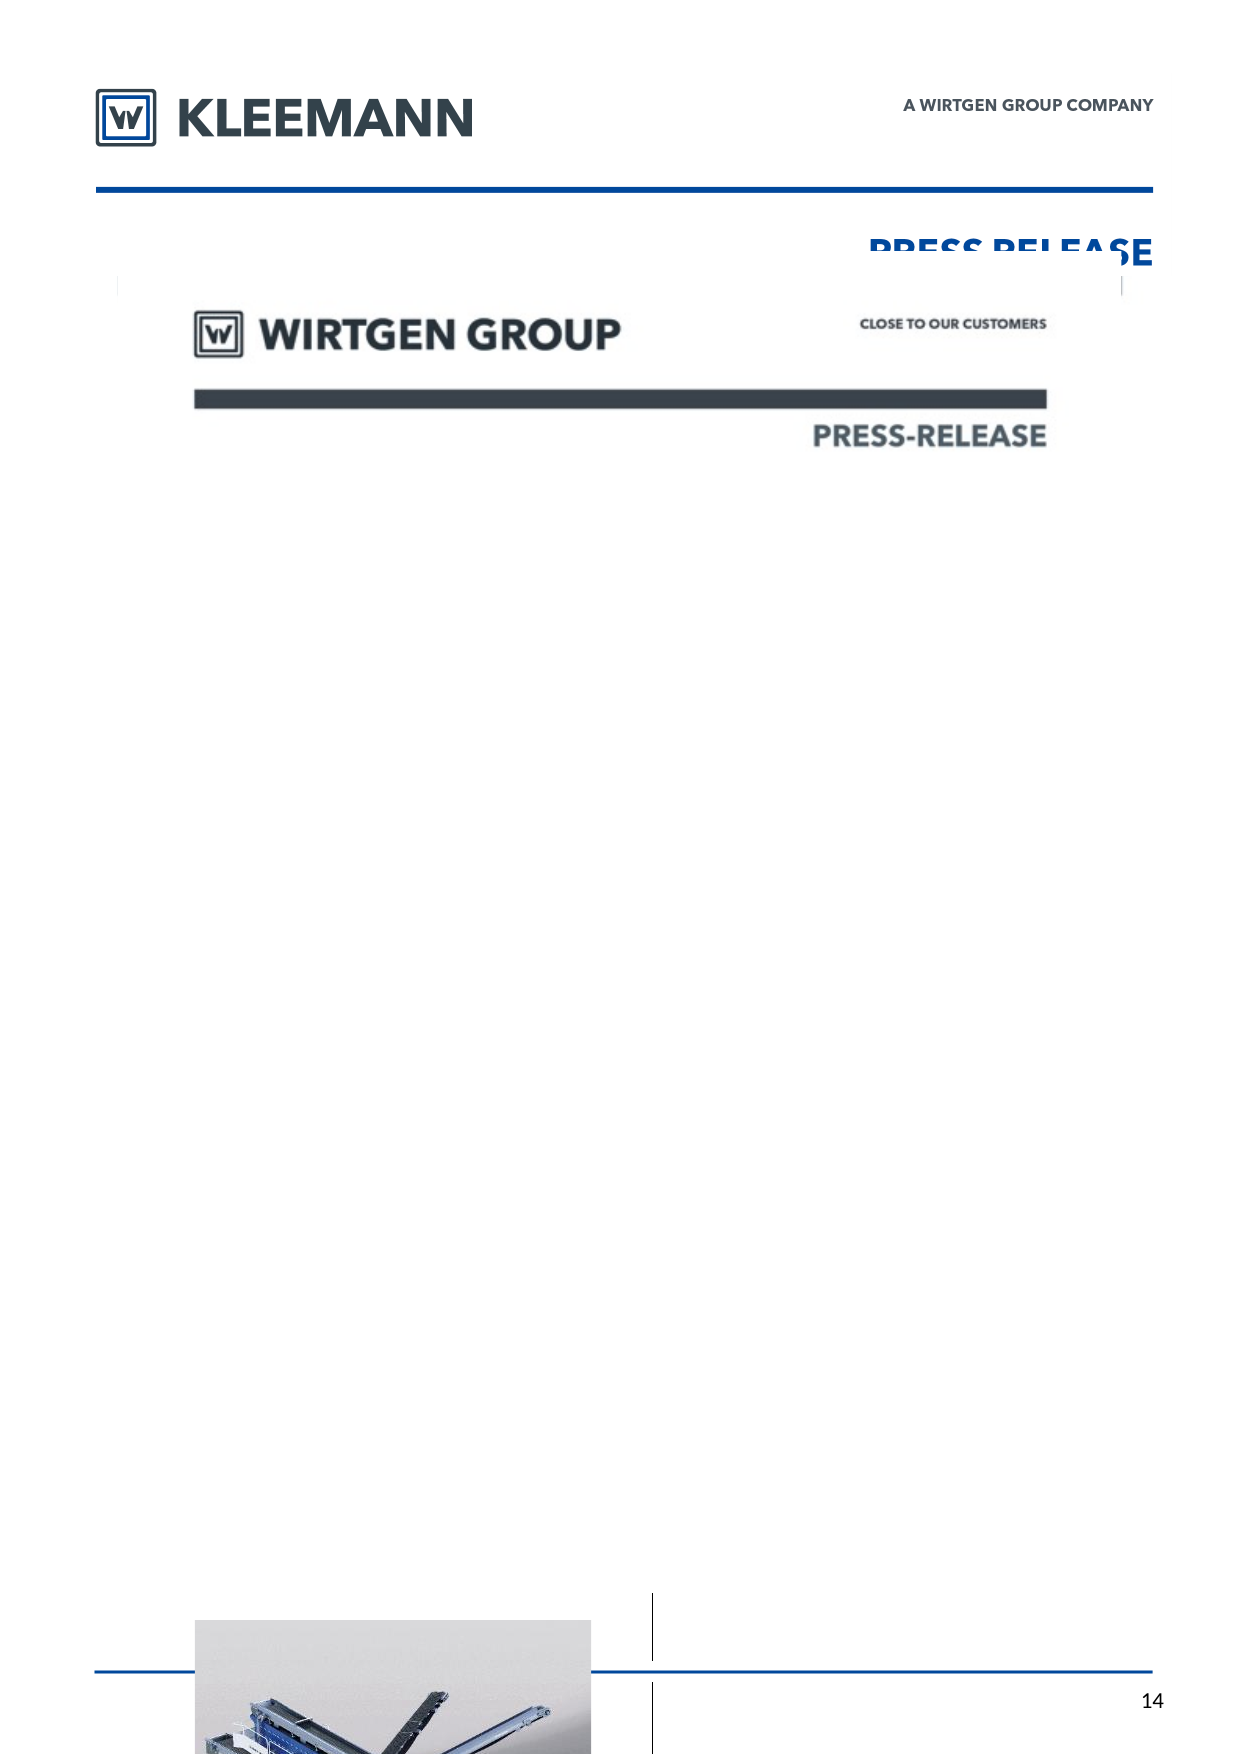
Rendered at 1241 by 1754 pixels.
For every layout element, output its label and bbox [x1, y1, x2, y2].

picture [82, 1620, 1180, 1754]
picture [72, 73, 1172, 1309]
